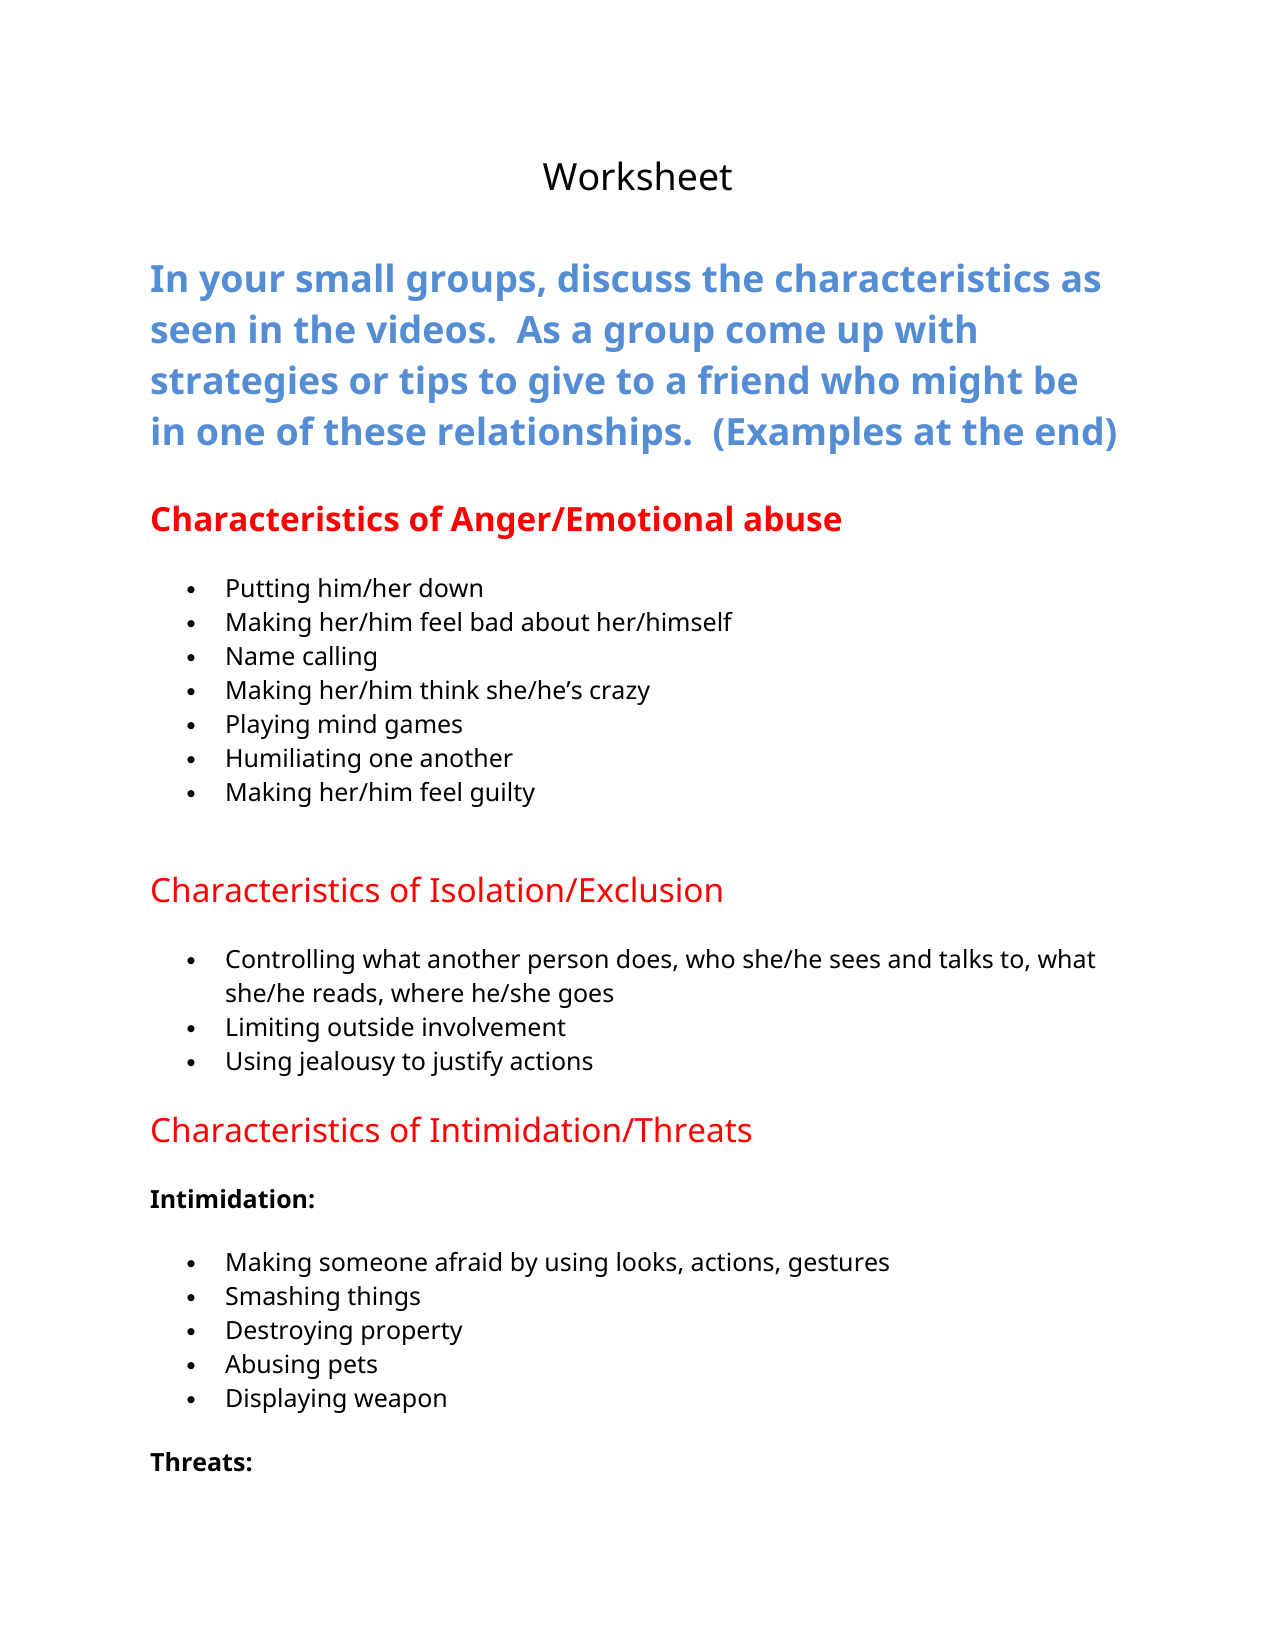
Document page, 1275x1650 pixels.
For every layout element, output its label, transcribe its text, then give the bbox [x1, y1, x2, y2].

list Limiting outside involvement [187, 1009, 1125, 1044]
text In your small groups, discuss the characteristics as seen in the videos. As a group come up with strategies or tips to give to a friend who might be in one of these relationships. (Examples at the end) [150, 252, 1125, 456]
list Humiliating one another [187, 741, 1125, 775]
list Making someone afraid by using looks, actions, gestures [187, 1245, 1125, 1279]
list Putting him/her down [187, 571, 1125, 604]
subtitle Characteristics of Isolation/Exclusion [150, 867, 1125, 912]
text Worksheet [150, 150, 1125, 201]
list Playing mind games [187, 707, 1125, 741]
text Intimidation: [150, 1181, 1125, 1216]
list Controlling what another person does, who she/he sees and talks to, what she/he reads, where he/she goes [187, 941, 1125, 1009]
text Characteristics of Anger/Emotional abuse [150, 496, 1125, 541]
subtitle Characteristics of Intimidation/Threats [150, 1107, 1125, 1152]
list Making her/him think she/he’s crazy [187, 673, 1125, 707]
list Making her/him feel guilty [187, 775, 1125, 809]
text Threats: [150, 1444, 1125, 1478]
list Using jealousy to justify actions [187, 1044, 1125, 1078]
list Abusing pets [187, 1347, 1125, 1381]
list Smashing things [187, 1279, 1125, 1313]
list Displaying weapon [187, 1381, 1125, 1415]
list Name calling [187, 639, 1125, 673]
list Destroying property [187, 1313, 1125, 1347]
list Making her/him feel bad about her/himself [187, 604, 1125, 639]
